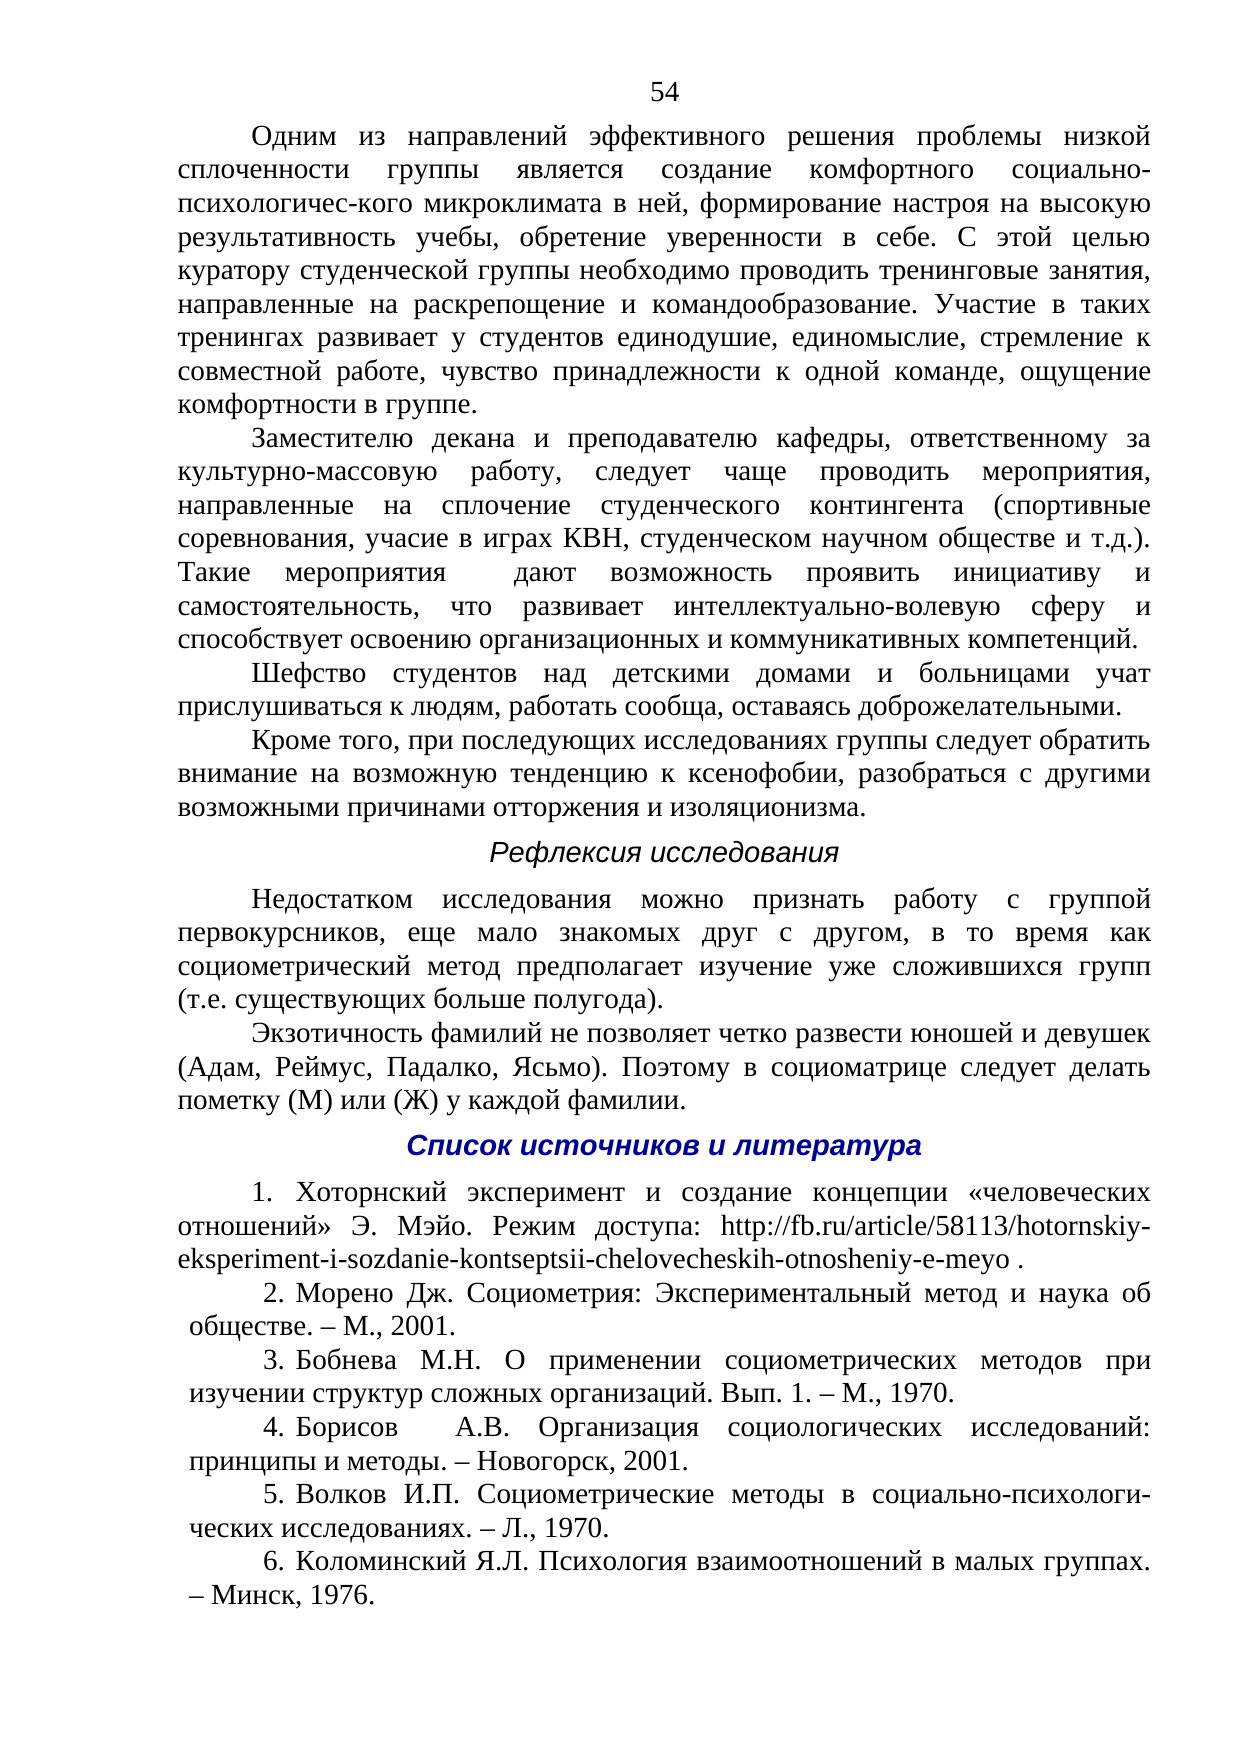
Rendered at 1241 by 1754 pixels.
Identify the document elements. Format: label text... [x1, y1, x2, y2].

text Экзотичность фамилий не позволяет четко развести юношей и девушек (Адам, Реймус, Падалко, Ясьмо). Поэтому в социоматрице следует делать пометку (М) или (Ж) у каждой фамилии. [177, 1015, 1152, 1116]
text Шефство студентов над детскими домами и больницами учат прислушиваться к людям, работать сообща, оставаясь доброжелательными. [177, 655, 1152, 722]
list Морено Дж. Социометрия: Экспериментальный метод и наука об обществе. – М., 2001. [189, 1275, 1152, 1342]
list Хоторнский эксперимент и создание концепции «человеческих отношений» Э. Мэйо. Режим доступа: http://fb.ru/article/58113/hotornskiy-eksperiment-i-sozdanie-kontseptsii-chelovecheskih-otnosheniy-e-meyo . [177, 1174, 1152, 1275]
text Список источников и литература [177, 1128, 1152, 1162]
text Рефлексия исследования [177, 835, 1152, 868]
list Волков И.П. Социометрические методы в социально-психологи-ческих исследованиях. – Л., 1970. [189, 1476, 1152, 1543]
text Кроме того, при последующих исследованиях группы следует обратить внимание на возможную тенденцию к ксенофобии, разобраться с другими возможными причинами отторжения и изоляционизма. [177, 722, 1152, 822]
list Коломинский Я.Л. Психология взаимоотношений в малых группах. – Минск, 1976. [189, 1543, 1152, 1610]
list Бобнева М.Н. О применении социометрических методов при изучении структур сложных организаций. Вып. 1. – М., 1970. [189, 1342, 1152, 1409]
list Борисов А.В. Организация социологических исследований: принципы и методы. – Новогорск, 2001. [189, 1409, 1152, 1476]
text Заместителю декана и преподавателю кафедры, ответственному за культурно-массовую работу, следует чаще проводить мероприятия, направленные на сплочение студенческого контингента (спортивные соревнования, учасие в играх КВН, студенческом научном обществе и т.д.). Такие мероприятия дают возможность проявить инициативу и самостоятельность, что развивает интеллектуально-волевую сферу и способствует освоению организационных и коммуникативных компетенций. [177, 420, 1152, 655]
text Одним из направлений эффективного решения проблемы низкой сплоченности группы является создание комфортного социально-психологичес-кого микроклимата в ней, формирование настроя на высокую результативность учебы, обретение уверенности в себе. С этой целью куратору студенческой группы необходимо проводить тренинговые занятия, направленные на раскрепощение и командообразование. Участие в таких тренингах развивает у студентов единодушие, единомыслие, стремление к совместной работе, чувство принадлежности к одной команде, ощущение комфортности в группе. [177, 118, 1152, 420]
text Недостатком исследования можно признать работу с группой первокурсников, еще мало знакомых друг с другом, в то время как социометрический метод предполагает изучение уже сложившихся групп (т.е. существующих больше полугода). [177, 881, 1152, 1015]
